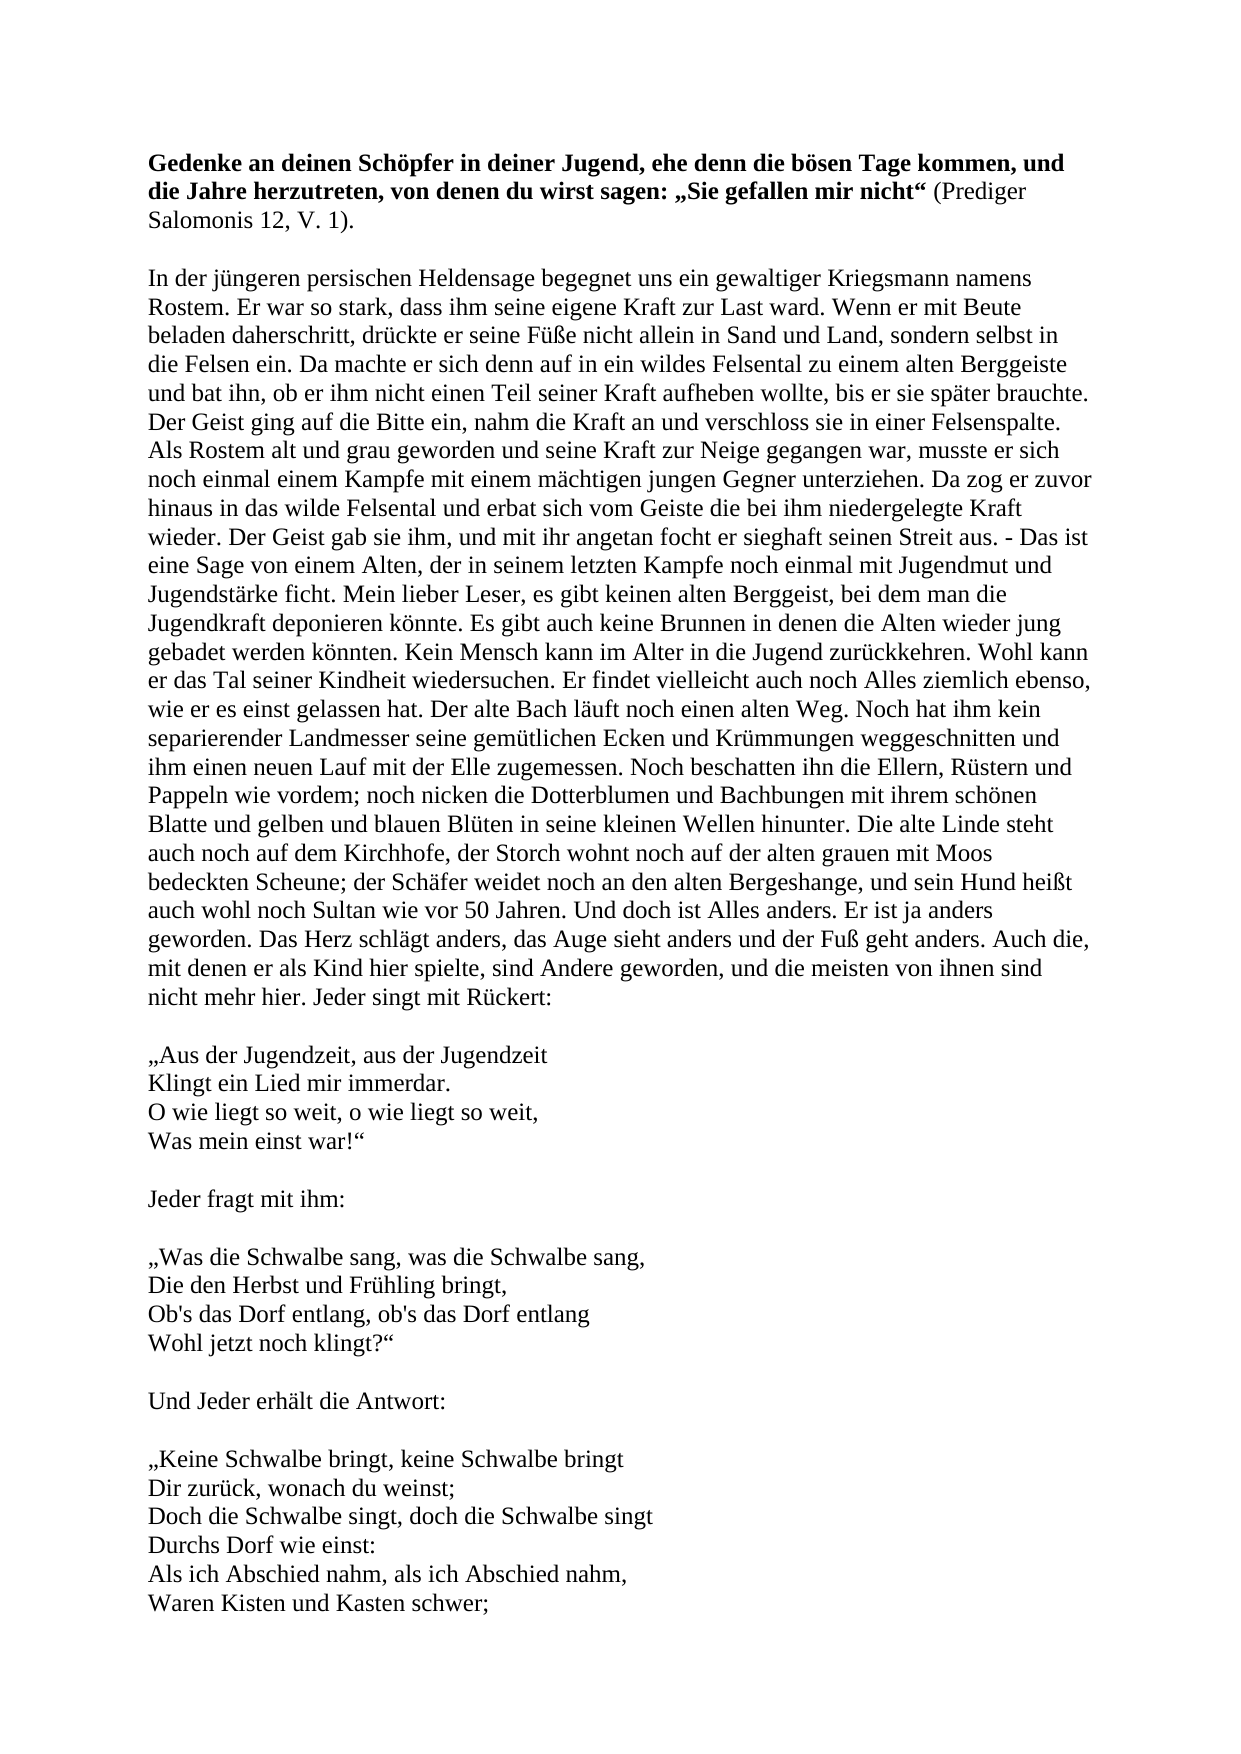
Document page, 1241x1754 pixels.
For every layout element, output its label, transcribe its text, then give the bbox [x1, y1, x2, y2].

text In der jüngeren persischen Heldensage begegnet uns ein gewaltiger Kriegsmann namens Rostem. Er war so stark, dass ihm seine eigene Kraft zur Last ward. Wenn er mit Beute beladen daherschritt, drückte er seine Füße nicht allein in Sand und Land, sondern selbst in die Felsen ein. Da machte er sich denn auf in ein wildes Felsental zu einem alten Berggeiste und bat ihn, ob er ihm nicht einen Teil seiner Kraft aufheben wollte, bis er sie später brauchte. Der Geist ging auf die Bitte ein, nahm die Kraft an und verschloss sie in einer Felsenspalte. Als Rostem alt und grau geworden und seine Kraft zur Neige gegangen war, musste er sich noch einmal einem Kampfe mit einem mächtigen jungen Gegner unterziehen. Da zog er zuvor hinaus in das wilde Felsental und erbat sich vom Geiste die bei ihm niedergelegte Kraft wieder. Der Geist gab sie ihm, und mit ihr angetan focht er sieghaft seinen Streit aus. - Das ist eine Sage von einem Alten, der in seinem letzten Kampfe noch einmal mit Jugendmut und Jugendstärke ficht. Mein lieber Leser, es gibt keinen alten Berggeist, bei dem man die Jugendkraft deponieren könnte. Es gibt auch keine Brunnen in denen die Alten wieder jung gebadet werden könnten. Kein Mensch kann im Alter in die Jugend zurückkehren. Wohl kann er das Tal seiner Kindheit wiedersuchen. Er findet vielleicht auch noch Alles ziemlich ebenso, wie er es einst gelassen hat. Der alte Bach läuft noch einen alten Weg. Noch hat ihm kein separierender Landmesser seine gemütlichen Ecken und Krümmungen weggeschnitten und ihm einen neuen Lauf mit der Elle zugemessen. Noch beschatten ihn die Ellern, Rüstern und Pappeln wie vordem; noch nicken die Dotterblumen und Bachbungen mit ihrem schönen Blatte und gelben und blauen Blüten in seine kleinen Wellen hinunter. Die alte Linde steht auch noch auf dem Kirchhofe, der Storch wohnt noch auf der alten grauen mit Moos bedeckten Scheune; der Schäfer weidet noch an den alten Bergeshange, und sein Hund heißt auch wohl noch Sultan wie vor 50 Jahren. Und doch ist Alles anders. Er ist ja anders geworden. Das Herz schlägt anders, das Auge sieht anders und der Fuß geht anders. Auch die, mit denen er als Kind hier spielte, sind Andere geworden, und die meisten von ihnen sind nicht mehr hier. Jeder singt mit Rückert: [148, 263, 1093, 1011]
text Und Jeder erhält die Antwort: [148, 1386, 1093, 1415]
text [148, 1444, 1093, 1616]
text „Was die Schwalbe sang, was die Schwalbe sang, Die den Herbst und Frühling bringt, Ob's das Dorf entlang, ob's das Dorf entlang Wohl jetzt noch klingt?“ [148, 1242, 1093, 1357]
text Jeder fragt mit ihm: [148, 1184, 1093, 1213]
text „Aus der Jugendzeit, aus der Jugendzeit Klingt ein Lied mir immerdar. O wie liegt so weit, o wie liegt so weit, Was mein einst war!“ [148, 1040, 1093, 1155]
text Gedenke an deinen Schöpfer in deiner Jugend, ehe denn die bösen Tage kommen, und die Jahre herzutreten, von denen du wirst sagen: „Sie gefallen mir nicht“ (Prediger Salomonis 12, V. 1). [148, 148, 1093, 234]
